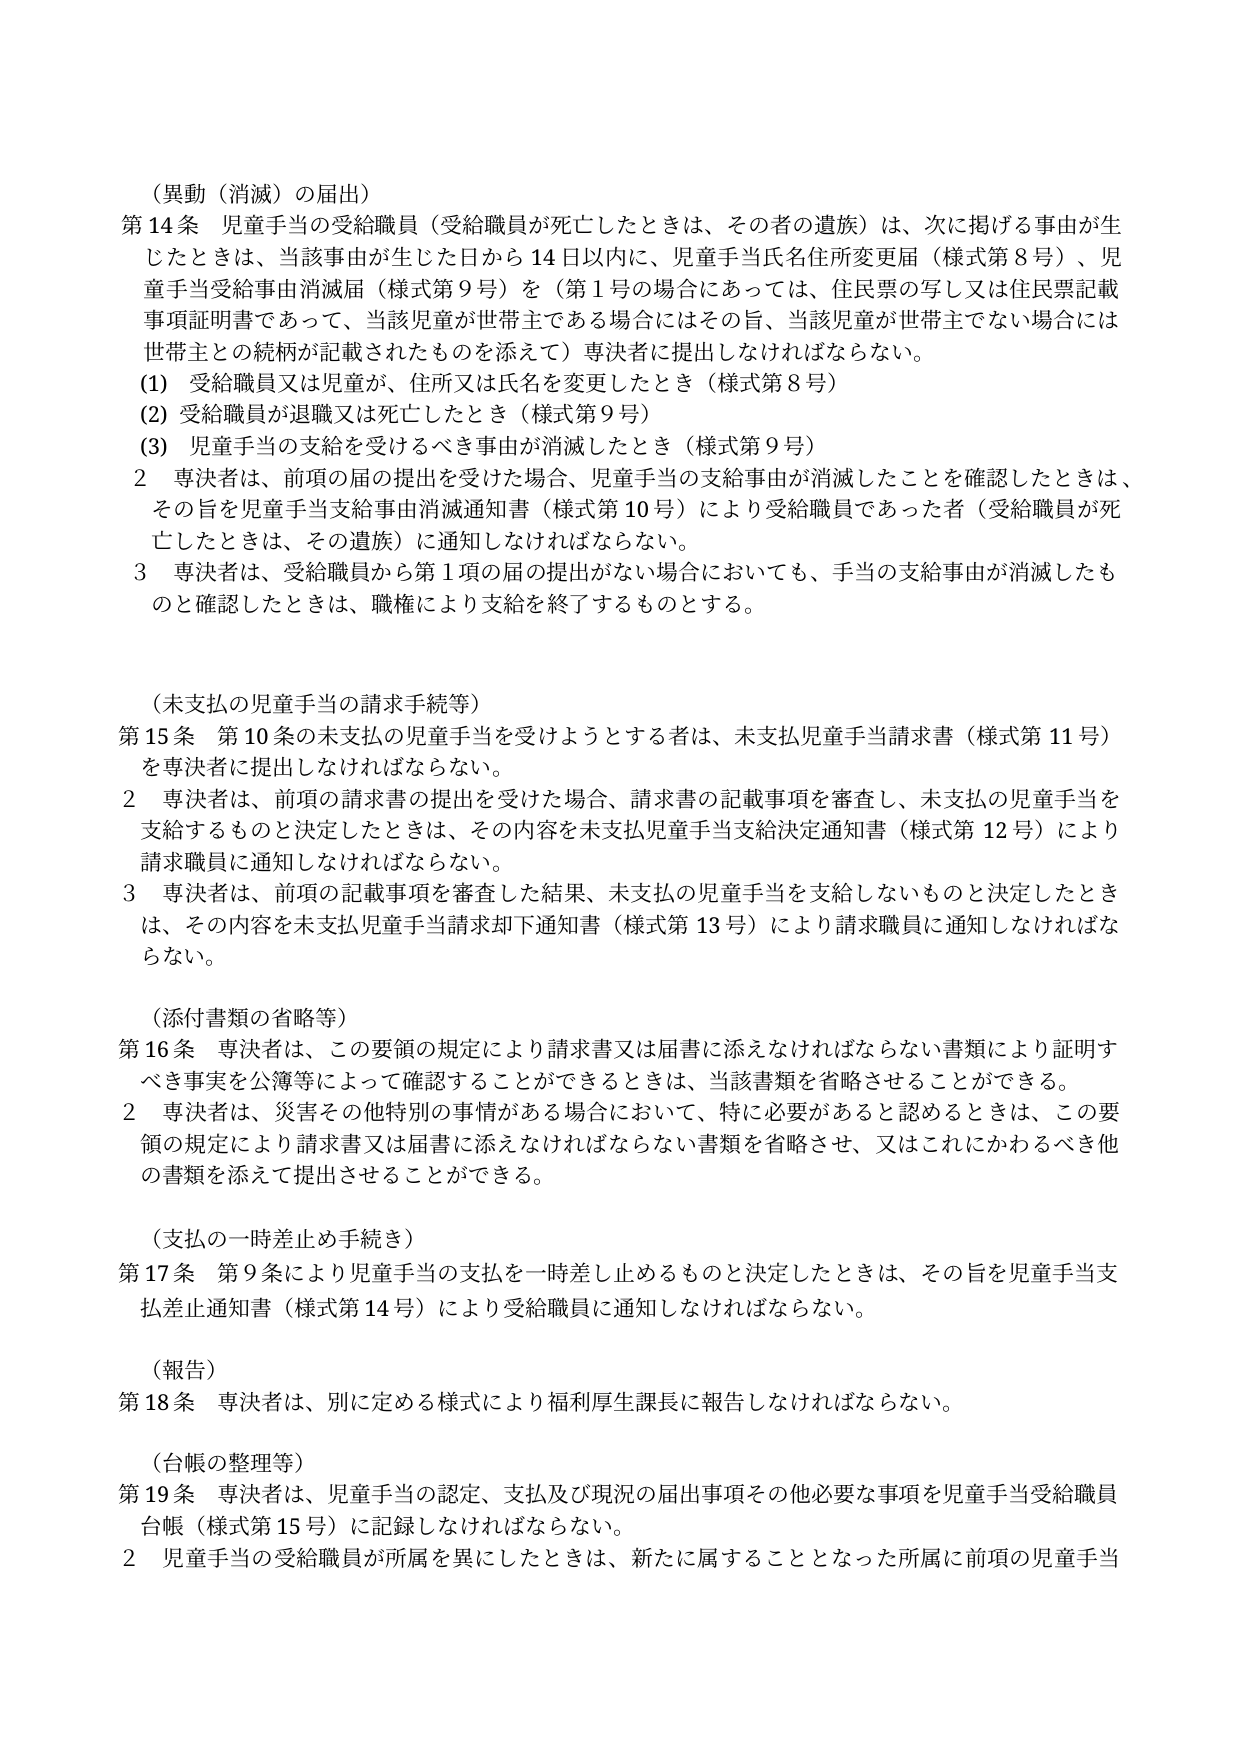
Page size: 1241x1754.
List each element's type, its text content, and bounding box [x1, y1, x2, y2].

text （未支払の児童手当の請求手続等） [118, 688, 1122, 719]
text (3) 児童手当の支給を受けるべき事由が消滅したとき（様式第９号） [118, 429, 1122, 461]
text (2) 受給職員が退職又は死亡したとき（様式第９号） [118, 398, 1122, 429]
text 第16条 専決者は、この要領の規定により請求書又は届書に添えなければならない書類により証明すべき事実を公簿等によって確認することができるときは、当該書類を省略させることができる。 [118, 1032, 1122, 1095]
text 第15条 第10条の未支払の児童手当を受けようとする者は、未支払児童手当請求書（様式第11号）を専決者に提出しなければならない。 [118, 719, 1122, 782]
text 第17条 第９条により児童手当の支払を一時差し止めるものと決定したときは、その旨を児童手当支払差止通知書（様式第14号）により受給職員に通知しなければならない。 [118, 1254, 1122, 1323]
text （異動（消滅）の届出） [118, 177, 1122, 209]
text ３ 専決者は、前項の記載事項を審査した結果、未支払の児童手当を支給しないものと決定したときは、その内容を未支払児童手当請求却下通知書（様式第13号）により請求職員に通知しなければならない。 [118, 877, 1122, 971]
text 第19条 専決者は、児童手当の認定、支払及び現況の届出事項その他必要な事項を児童手当受給職員台帳（様式第15号）に記録しなければならない。 [118, 1478, 1122, 1541]
text （添付書類の省略等） [118, 1001, 1122, 1032]
text （台帳の整理等） [118, 1446, 1122, 1478]
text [118, 1541, 1122, 1572]
text 第18条 専決者は、別に定める様式により福利厚生課長に報告しなければならない。 [118, 1385, 1122, 1416]
text (1) 受給職員又は児童が、住所又は氏名を変更したとき（様式第８号） [118, 366, 1122, 398]
text 第14条 児童手当の受給職員（受給職員が死亡したときは、その者の遺族）は、次に掲げる事由が生じたときは、当該事由が生じた日から14日以内に、児童手当氏名住所変更届（様式第８号）、児童手当受給事由消滅届（様式第９号）を（第１号の場合にあっては、住民票の写し又は住民票記載事項証明書であって、当該児童が世帯主である場合にはその旨、当該児童が世帯主でない場合には世帯主との続柄が記載されたものを添えて）専決者に提出しなければならない。 [122, 209, 1122, 366]
text ２ 専決者は、災害その他特別の事情がある場合において、特に必要があると認めるときは、この要領の規定により請求書又は届書に添えなければならない書類を省略させ、又はこれにかわるべき他の書類を添えて提出させることができる。 [118, 1095, 1122, 1190]
text （報告） [118, 1353, 1122, 1385]
text ２ 専決者は、前項の届の提出を受けた場合、児童手当の支給事由が消滅したことを確認したときは、その旨を児童手当支給事由消滅通知書（様式第10号）により受給職員であった者（受給職員が死亡したときは、その遺族）に通知しなければならない。 [129, 461, 1122, 555]
text ３ 専決者は、受給職員から第１項の届の提出がない場合においても、手当の支給事由が消滅したものと確認したときは、職権により支給を終了するものとする。 [129, 555, 1122, 618]
text （支払の一時差止め手続き） [118, 1219, 1122, 1254]
text ２ 専決者は、前項の請求書の提出を受けた場合、請求書の記載事項を審査し、未支払の児童手当を支給するものと決定したときは、その内容を未支払児童手当支給決定通知書（様式第12号）により請求職員に通知しなければならない。 [118, 782, 1122, 877]
